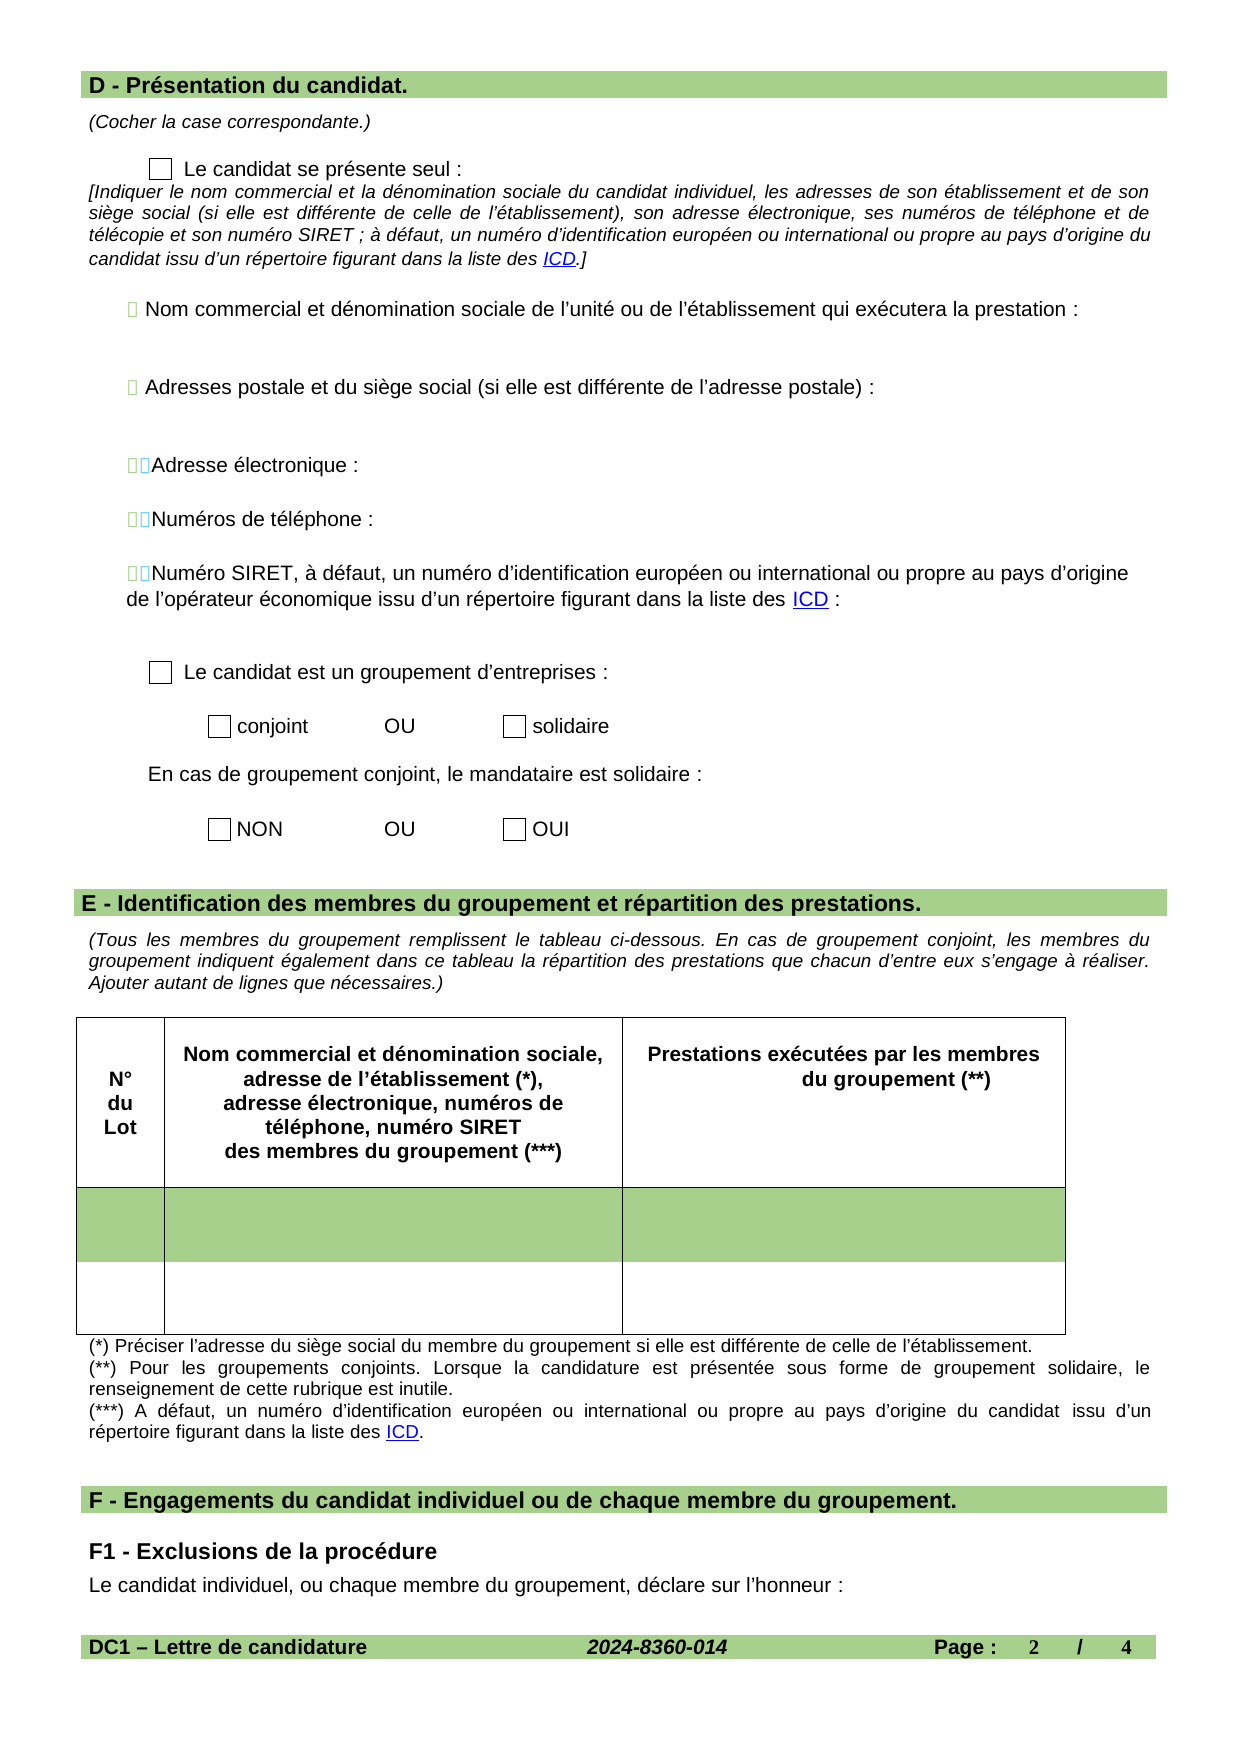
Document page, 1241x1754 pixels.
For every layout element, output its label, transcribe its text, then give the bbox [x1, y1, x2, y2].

table_cell [77, 1188, 164, 1262]
table_cell [77, 1263, 164, 1334]
text (**) Pour les groupements conjoints. Lorsque la candidature est présentée sous forme de groupement solidaire, le renseignement de cette rubrique est inutile. [89, 1357, 1152, 1400]
text Adresse électronique : [126, 449, 1152, 479]
table_cell [623, 1188, 1065, 1262]
table_header D - Présentation du candidat. [81, 71, 1167, 98]
table_cell [165, 1188, 622, 1262]
table_cell [165, 1263, 622, 1334]
text (Cocher la case correspondante.) [89, 111, 1152, 132]
text Numéro SIRET, à défaut, un numéro d’identification européen ou international ou propre au pays d’origine de l’opérateur économique issu d’un répertoire figurant dans la liste des ICD : [126, 557, 1152, 611]
text En cas de groupement conjoint, le mandataire est solidaire : [89, 762, 1152, 786]
text Numéros de téléphone : [126, 503, 1152, 533]
text Le candidat est un groupement d’entreprises : [89, 659, 1152, 684]
table_header Nom commercial et dénomination sociale, adresse de l’établissement (*), adresse électronique, numéros de téléphone, numéro SIRET des membres du groupement (***) [165, 1018, 622, 1187]
table_cell [623, 1263, 1065, 1334]
text  Nom commercial et dénomination sociale de l’unité ou de l’établissement qui exécutera la prestation : [126, 293, 1152, 323]
text (***) A défaut, un numéro d’identification européen ou international ou propre au pays d’origine du candidat issu d’un répertoire figurant dans la liste des ICD. [89, 1400, 1152, 1443]
text conjoint OU solidaire [148, 714, 1152, 738]
text F1 - Exclusions de la procédure [89, 1537, 1152, 1564]
text (Tous les membres du groupement remplissent le tableau ci-dessous. En cas de groupement conjoint, les membres du groupement indiquent également dans ce tableau la répartition des prestations que chacun d’entre eux s’engage à réaliser. Ajouter autant de lignes que nécessaires.) [89, 928, 1152, 993]
text Le candidat se présente seul : [148, 157, 1152, 181]
text (*) Préciser l’adresse du siège social du membre du groupement si elle est différente de celle de l’établissement. [89, 1335, 1152, 1357]
table_header E - Identification des membres du groupement et répartition des prestations. [74, 889, 1167, 916]
text Le candidat individuel, ou chaque membre du groupement, déclare sur l’honneur : [89, 1573, 1152, 1597]
text NON OU OUI [148, 817, 1152, 841]
table_header N° du Lot [77, 1018, 164, 1187]
table_header F - Engagements du candidat individuel ou de chaque membre du groupement. [81, 1486, 1167, 1513]
text  Adresses postale et du siège social (si elle est différente de l’adresse postale) : [126, 372, 1152, 401]
table_header Prestations exécutées par les membres du groupement (**) [623, 1018, 1065, 1187]
text [Indiquer le nom commercial et la dénomination sociale du candidat individuel, les adresses de son établissement et de son siège social (si elle est différente de celle de l’établissement), son adresse électronique, ses numéros de téléphone et de télécopie et son numéro SIRET ; à défaut, un numéro d’identification européen ou international ou propre au pays d’origine du candidat issu d’un répertoire figurant dans la liste des ICD.] [89, 181, 1152, 269]
